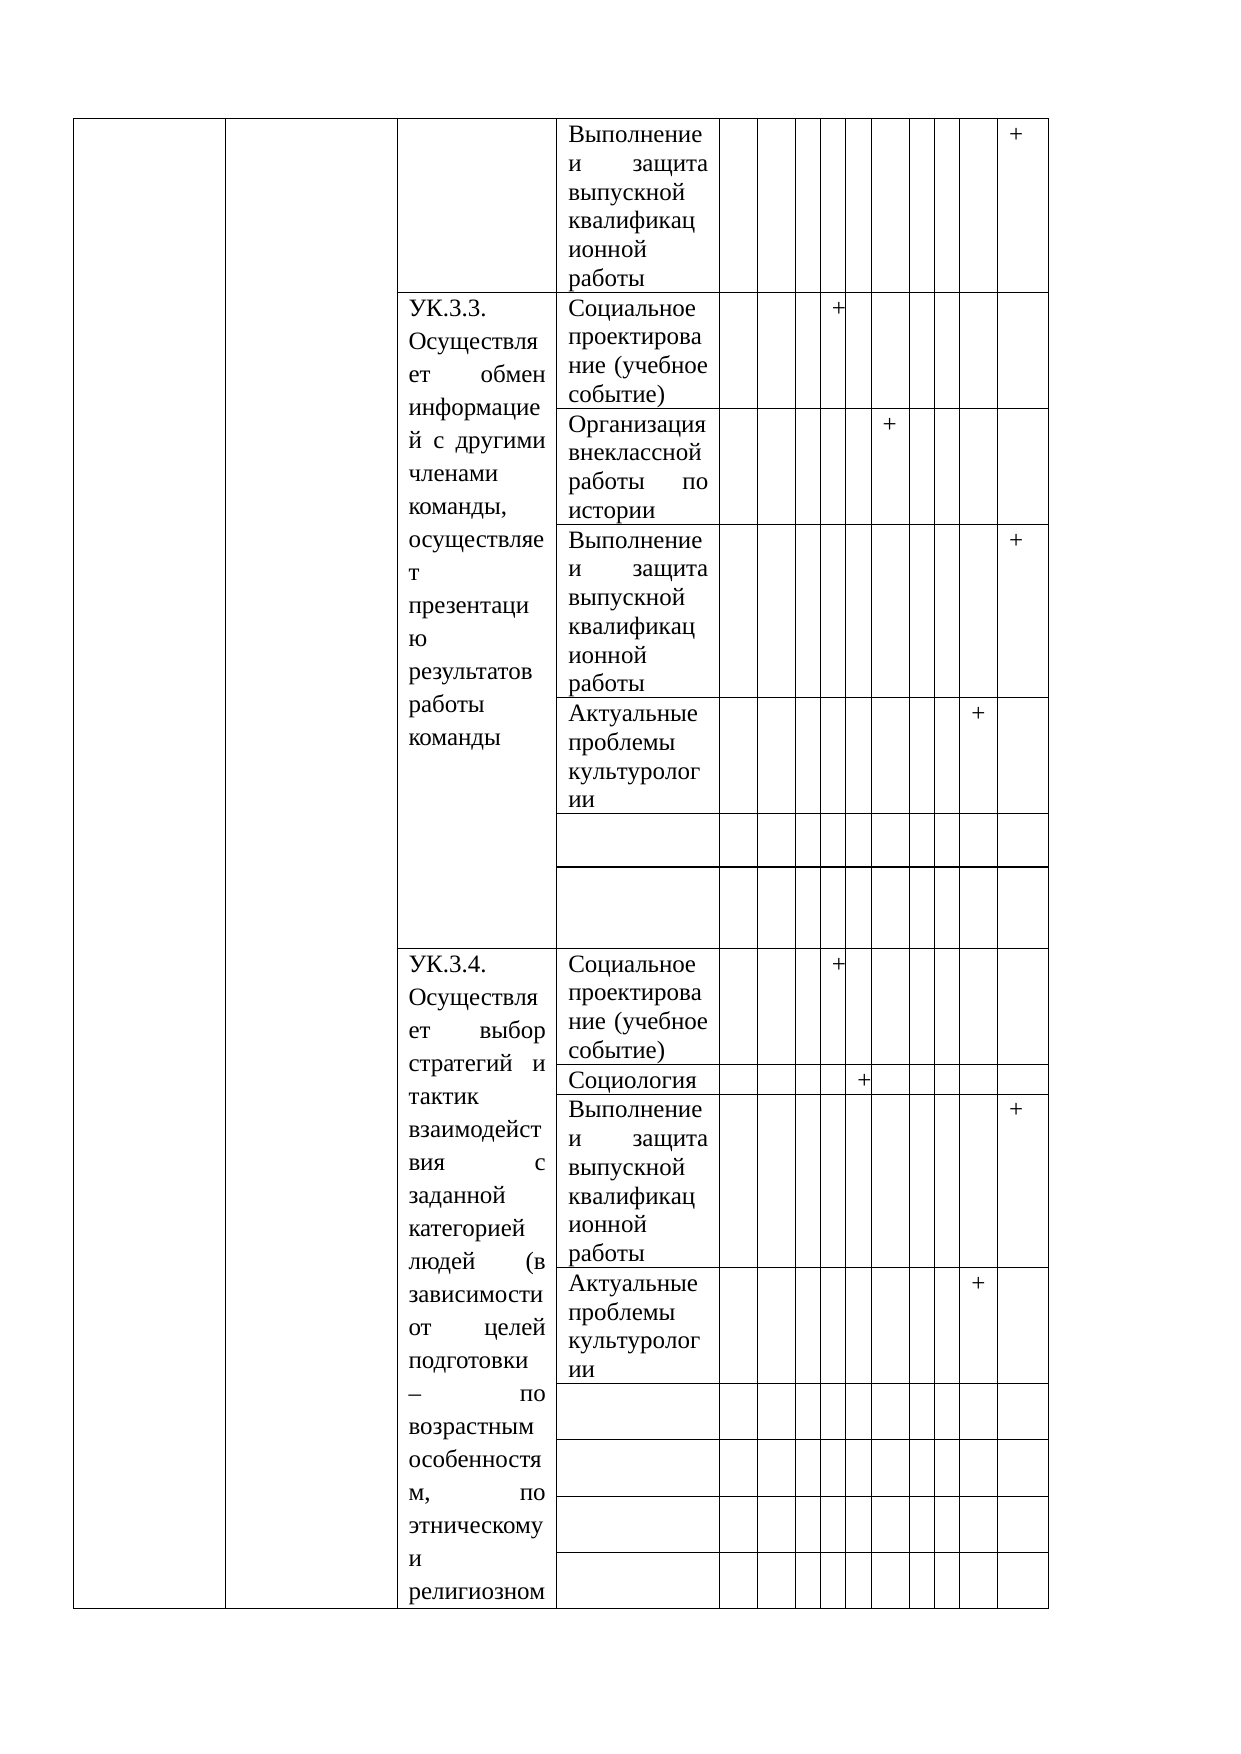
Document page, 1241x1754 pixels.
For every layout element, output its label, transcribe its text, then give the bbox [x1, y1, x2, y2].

table_cell [557, 1440, 719, 1496]
table_cell [821, 119, 845, 292]
table_cell [758, 949, 795, 1064]
table_cell [960, 949, 997, 1064]
table_cell [910, 119, 934, 292]
table_cell [935, 949, 959, 1064]
table_cell Социальное проектирование (учебное событие) [557, 293, 719, 408]
table_cell [935, 868, 959, 948]
table_cell [557, 1497, 719, 1552]
table_cell [796, 868, 820, 948]
table_cell [720, 868, 757, 948]
table_cell Социальное проектирование (учебное событие) [557, 949, 719, 1064]
table_cell [910, 1553, 934, 1608]
table_cell [796, 525, 820, 697]
table_cell [935, 525, 959, 697]
table_cell + [872, 409, 909, 524]
table_cell [846, 1384, 871, 1439]
table_cell + [821, 293, 845, 408]
table_cell [846, 868, 871, 948]
table_cell [960, 1497, 997, 1552]
table_cell + [821, 949, 845, 1064]
table_cell [910, 1095, 934, 1267]
table_cell [998, 1065, 1048, 1093]
table_cell [821, 1553, 845, 1608]
table_cell [796, 698, 820, 813]
table_cell [910, 868, 934, 948]
table_cell [935, 814, 959, 866]
table_cell [758, 409, 795, 524]
table_cell [720, 814, 757, 866]
table_cell [796, 119, 820, 292]
table_cell Социология [557, 1065, 719, 1093]
table_cell [910, 409, 934, 524]
table_cell [796, 1268, 820, 1383]
table_cell [758, 868, 795, 948]
table_cell [910, 814, 934, 866]
table_cell [557, 868, 719, 948]
table_cell [998, 1497, 1048, 1552]
table_cell [846, 1095, 871, 1267]
table_cell [960, 868, 997, 948]
table_cell [720, 1268, 757, 1383]
table_cell [872, 1384, 909, 1439]
table_cell [720, 119, 757, 292]
table_cell [872, 949, 909, 1064]
table_cell [758, 1268, 795, 1383]
table_cell + [846, 1065, 871, 1093]
table_cell [846, 814, 871, 866]
table_cell [960, 814, 997, 866]
table_cell [720, 409, 757, 524]
table_cell [910, 1440, 934, 1496]
table_cell УК.3.4. Осуществляет выбор стратегий и тактик взаимодействия с заданной категорией людей (в зависимости от целей подготовки – по возрастным особенностям, по этническому и религиозному признаку, по принадлежности к социальному классу) [398, 949, 556, 1608]
table_cell [935, 1065, 959, 1093]
table_cell [821, 868, 845, 948]
table_cell [935, 698, 959, 813]
table_cell [758, 1095, 795, 1267]
table_cell [720, 293, 757, 408]
table_cell [758, 525, 795, 697]
table_cell [935, 409, 959, 524]
table_cell [935, 1268, 959, 1383]
table_cell [998, 293, 1048, 408]
table_cell [796, 1384, 820, 1439]
table_cell [872, 698, 909, 813]
table_cell [557, 1384, 719, 1439]
table_cell [998, 814, 1048, 866]
table_cell [960, 1440, 997, 1496]
table_cell [720, 698, 757, 813]
table_cell [758, 814, 795, 866]
table_cell [998, 1268, 1048, 1383]
table_cell [910, 949, 934, 1064]
table_cell [796, 1065, 820, 1093]
table_cell [872, 119, 909, 292]
table_cell [758, 698, 795, 813]
table_cell [960, 409, 997, 524]
table_cell [872, 1065, 909, 1093]
table_cell [872, 1095, 909, 1267]
table_cell [846, 698, 871, 813]
table_cell Актуальные проблемы культурологии [557, 1268, 719, 1383]
table_cell [758, 1384, 795, 1439]
table_cell [935, 1440, 959, 1496]
table_cell [960, 1095, 997, 1267]
table_cell [872, 1497, 909, 1552]
table_cell [720, 1440, 757, 1496]
table_cell [998, 1384, 1048, 1439]
table_cell [960, 1065, 997, 1093]
table_cell [960, 119, 997, 292]
table_cell [872, 525, 909, 697]
table_cell [720, 949, 757, 1064]
table_cell [720, 1095, 757, 1267]
table_cell [872, 814, 909, 866]
table_cell + [998, 119, 1048, 292]
table_cell [998, 1440, 1048, 1496]
table_cell [758, 1440, 795, 1496]
table_cell + [960, 1268, 997, 1383]
table_cell [998, 409, 1048, 524]
table_cell [796, 1440, 820, 1496]
table_cell [910, 1065, 934, 1093]
table_cell [796, 1553, 820, 1608]
table_cell [872, 1440, 909, 1496]
table_cell [821, 1268, 845, 1383]
table_cell [720, 525, 757, 697]
table_cell [846, 293, 871, 408]
table_cell [910, 1384, 934, 1439]
table_cell [910, 1497, 934, 1552]
table_cell [821, 409, 845, 524]
table_cell + [960, 698, 997, 813]
table_cell [910, 1268, 934, 1383]
table_cell Выполнение и защита выпускной квалификационной работы [557, 119, 719, 292]
table_cell [846, 525, 871, 697]
table_cell [960, 293, 997, 408]
table_cell [846, 409, 871, 524]
table_cell [960, 525, 997, 697]
table_cell [998, 1553, 1048, 1608]
table_cell [758, 1553, 795, 1608]
table_cell [821, 1384, 845, 1439]
table_cell [557, 814, 719, 866]
table_cell Организация внеклассной работы по истории [557, 409, 719, 524]
table_cell [758, 1497, 795, 1552]
table_cell [998, 698, 1048, 813]
table_cell [998, 868, 1048, 948]
table_cell [872, 868, 909, 948]
table_cell [821, 525, 845, 697]
table_cell [796, 409, 820, 524]
table_cell УК.3.3. Осуществляет обмен информацией с другими членами команды, осуществляет презентацию результатов работы команды [398, 293, 556, 948]
table_cell [758, 1065, 795, 1093]
table_cell [720, 1553, 757, 1608]
table_cell Выполнение и защита выпускной квалификационной работы [557, 1095, 719, 1267]
table_cell [910, 525, 934, 697]
table_cell [935, 1553, 959, 1608]
table_cell [872, 1553, 909, 1608]
table_cell [846, 1268, 871, 1383]
table_cell [910, 698, 934, 813]
table_cell [846, 1440, 871, 1496]
table_cell [720, 1384, 757, 1439]
table_cell [935, 1497, 959, 1552]
table_cell [846, 1497, 871, 1552]
table_cell [935, 119, 959, 292]
table_cell [557, 1553, 719, 1608]
table_cell + [998, 525, 1048, 697]
table_cell [796, 293, 820, 408]
table_cell [872, 293, 909, 408]
table_cell [846, 949, 871, 1064]
table_cell [821, 814, 845, 866]
table_cell [821, 1497, 845, 1552]
table_cell [720, 1065, 757, 1093]
table_cell [720, 1497, 757, 1552]
table_cell [821, 698, 845, 813]
table_cell [960, 1553, 997, 1608]
table_cell [758, 119, 795, 292]
table_cell Выполнение и защита выпускной квалификационной работы [557, 525, 719, 697]
table_cell [796, 814, 820, 866]
table_cell [846, 1553, 871, 1608]
table_cell + [998, 1095, 1048, 1267]
table_cell [960, 1384, 997, 1439]
table_cell [821, 1440, 845, 1496]
table_cell [846, 119, 871, 292]
table_cell [935, 293, 959, 408]
table_cell [821, 1095, 845, 1267]
table_cell [796, 1497, 820, 1552]
table_cell [935, 1384, 959, 1439]
table_cell [872, 1268, 909, 1383]
table_cell [758, 293, 795, 408]
table_cell [910, 293, 934, 408]
table_cell [821, 1065, 845, 1093]
table_cell Актуальные проблемы культурологии [557, 698, 719, 813]
table_cell [998, 949, 1048, 1064]
table_cell [796, 1095, 820, 1267]
table_cell [935, 1095, 959, 1267]
table_cell [796, 949, 820, 1064]
